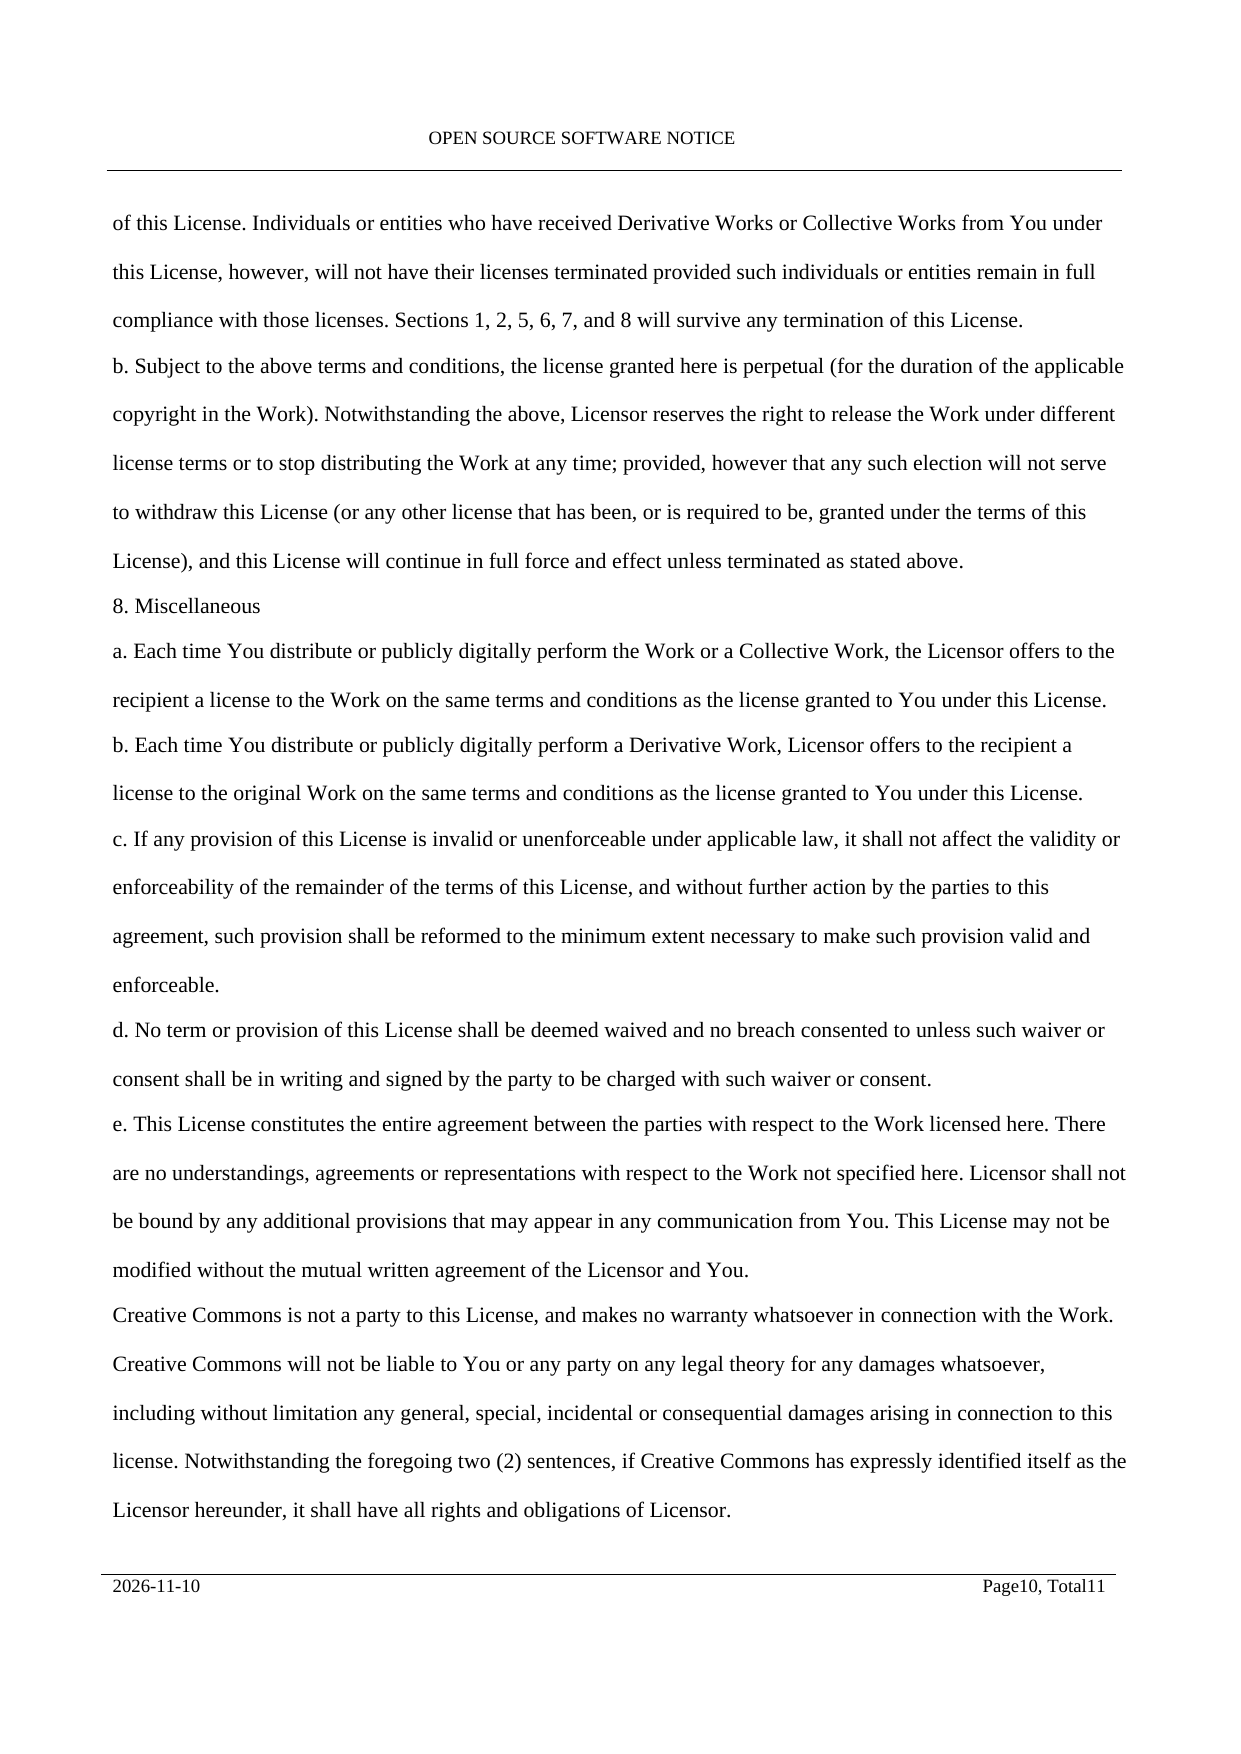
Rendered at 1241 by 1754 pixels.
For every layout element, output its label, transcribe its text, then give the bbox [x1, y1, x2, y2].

text b. Subject to the above terms and conditions, the license granted here is perpetual (for the duration of the applicable copyright in the Work). Notwithstanding the above, Licensor reserves the right to release the Work under different license terms or to stop distributing the Work at any time; provided, however that any such election will not serve to withdraw this License (or any other license that has been, or is required to be, granted under the terms of this License), and this License will continue in full force and effect unless terminated as stated above. [112, 349, 1128, 576]
text Creative Commons is not a party to this License, and makes no warranty whatsoever in connection with the Work. Creative Commons will not be liable to You or any party on any legal theory for any damages whatsoever, including without limitation any general, special, incidental or consequential damages arising in connection to this license. Notwithstanding the foregoing two (2) sentences, if Creative Commons has expressly identified itself as the Licensor hereunder, it shall have all rights and obligations of Licensor. [112, 1298, 1128, 1526]
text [112, 206, 1128, 336]
text a. Each time You distribute or publicly digitally perform the Work or a Collective Work, the Licensor offers to the recipient a license to the Work on the same terms and conditions as the license granted to You under this License. [112, 634, 1128, 715]
text 8. Miscellaneous [112, 589, 1128, 622]
text c. If any provision of this License is invalid or unenforceable under applicable law, it shall not affect the validity or enforceability of the remainder of the terms of this License, and without further action by the parties to this agreement, such provision shall be reformed to the minimum extent necessary to make such provision valid and enforceable. [112, 822, 1128, 1001]
text d. No term or provision of this License shall be deemed waived and no breach consented to unless such waiver or consent shall be in writing and signed by the party to be charged with such waiver or consent. [112, 1013, 1128, 1094]
text b. Each time You distribute or publicly digitally perform a Derivative Work, Licensor offers to the recipient a license to the original Work on the same terms and conditions as the license granted to You under this License. [112, 728, 1128, 809]
text e. This License constitutes the entire agreement between the parties with respect to the Work licensed here. There are no understandings, agreements or representations with respect to the Work not specified here. Licensor shall not be bound by any additional provisions that may appear in any communication from You. This License may not be modified without the mutual written agreement of the Licensor and You. [112, 1107, 1128, 1286]
